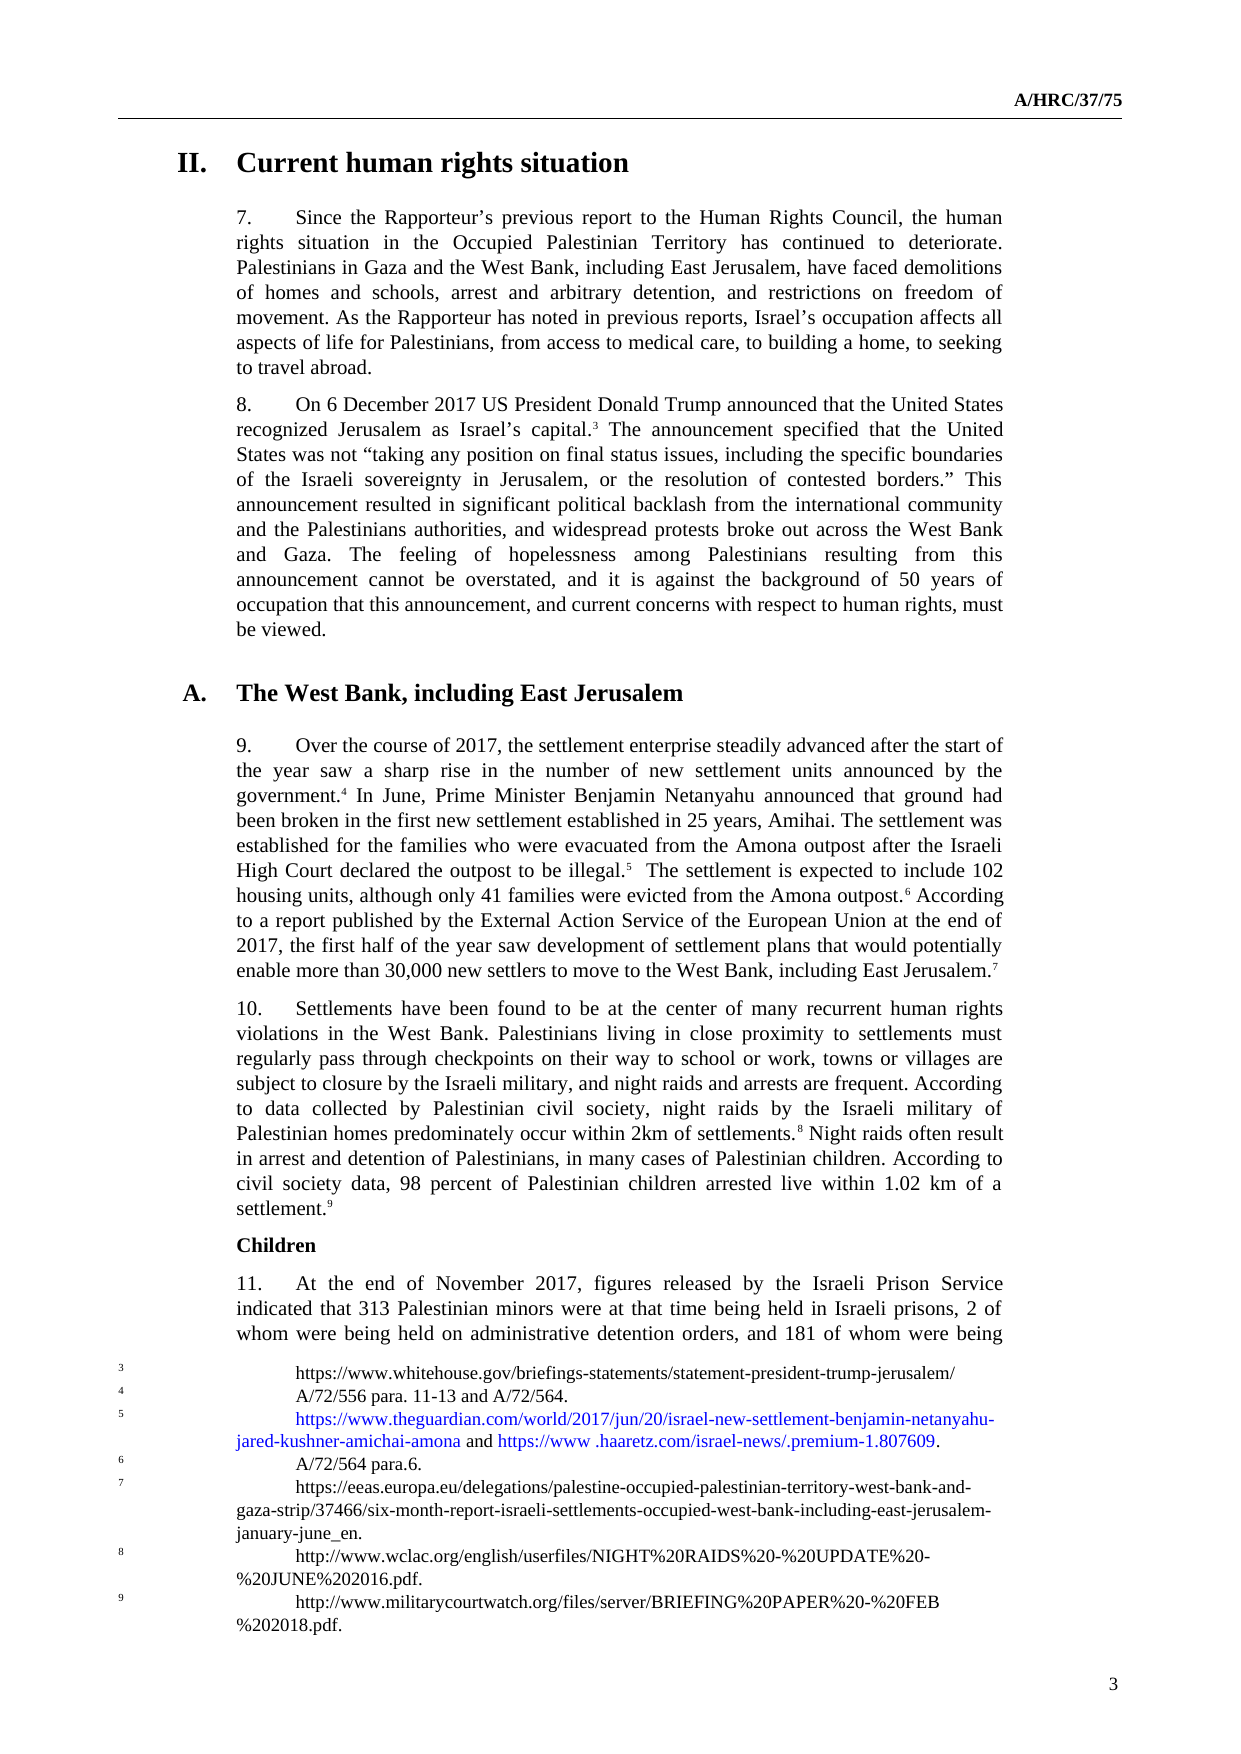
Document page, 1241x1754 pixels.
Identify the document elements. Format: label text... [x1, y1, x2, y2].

list Over the course of 2017, the settlement enterprise steadily advanced after the start of the year saw a sharp rise in the number of new settlement units announced by the government. In June, Prime Minister Benjamin Netanyahu announced that ground had been broken in the first new settlement established in 25 years, Amihai. The settlement was established for the families who were evacuated from the Amona outpost after the Israeli High Court declared the outpost to be illegal. The settlement is expected to include 102 housing units, although only 41 families were evicted from the Amona outpost. According to a report published by the External Action Service of the European Union at the end of 2017, the first half of the year saw development of settlement plans that would potentially enable more than 30,000 new settlers to move to the West Bank, including East Jerusalem. [236, 732, 1004, 982]
text A. The West Bank, including East Jerusalem [118, 679, 1004, 707]
text II. Current human rights situation [118, 148, 1004, 179]
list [236, 1269, 1004, 1344]
list On 6 December 2017 US President Donald Trump announced that the United States recognized Jerusalem as Israel’s capital. The announcement specified that the United States was not “taking any position on final status issues, including the specific boundaries of the Israeli sovereignty in Jerusalem, or the resolution of contested borders.” This announcement resulted in significant political backlash from the international community and the Palestinians authorities, and widespread protests broke out across the West Bank and Gaza. The feeling of hopelessness among Palestinians resulting from this announcement cannot be overstated, and it is against the background of 50 years of occupation that this announcement, and current concerns with respect to human rights, must be viewed. [236, 391, 1004, 641]
list Settlements have been found to be at the center of many recurrent human rights violations in the West Bank. Palestinians living in close proximity to settlements must regularly pass through checkpoints on their way to school or work, towns or villages are subject to closure by the Israeli military, and night raids and arrests are frequent. According to data collected by Palestinian civil society, night raids by the Israeli military of Palestinian homes predominately occur within 2km of settlements. Night raids often result in arrest and detention of Palestinians, in many cases of Palestinian children. According to civil society data, 98 percent of Palestinian children arrested live within 1.02 km of a settlement. [236, 994, 1004, 1219]
text Children [236, 1232, 1004, 1257]
list Since the Rapporteur’s previous report to the Human Rights Council, the human rights situation in the Occupied Palestinian Territory has continued to deteriorate. Palestinians in Gaza and the West Bank, including East Jerusalem, have faced demolitions of homes and schools, arrest and arbitrary detention, and restrictions on freedom of movement. As the Rapporteur has noted in previous reports, Israel’s occupation affects all aspects of life for Palestinians, from access to medical care, to building a home, to seeking to travel abroad. [236, 204, 1004, 379]
